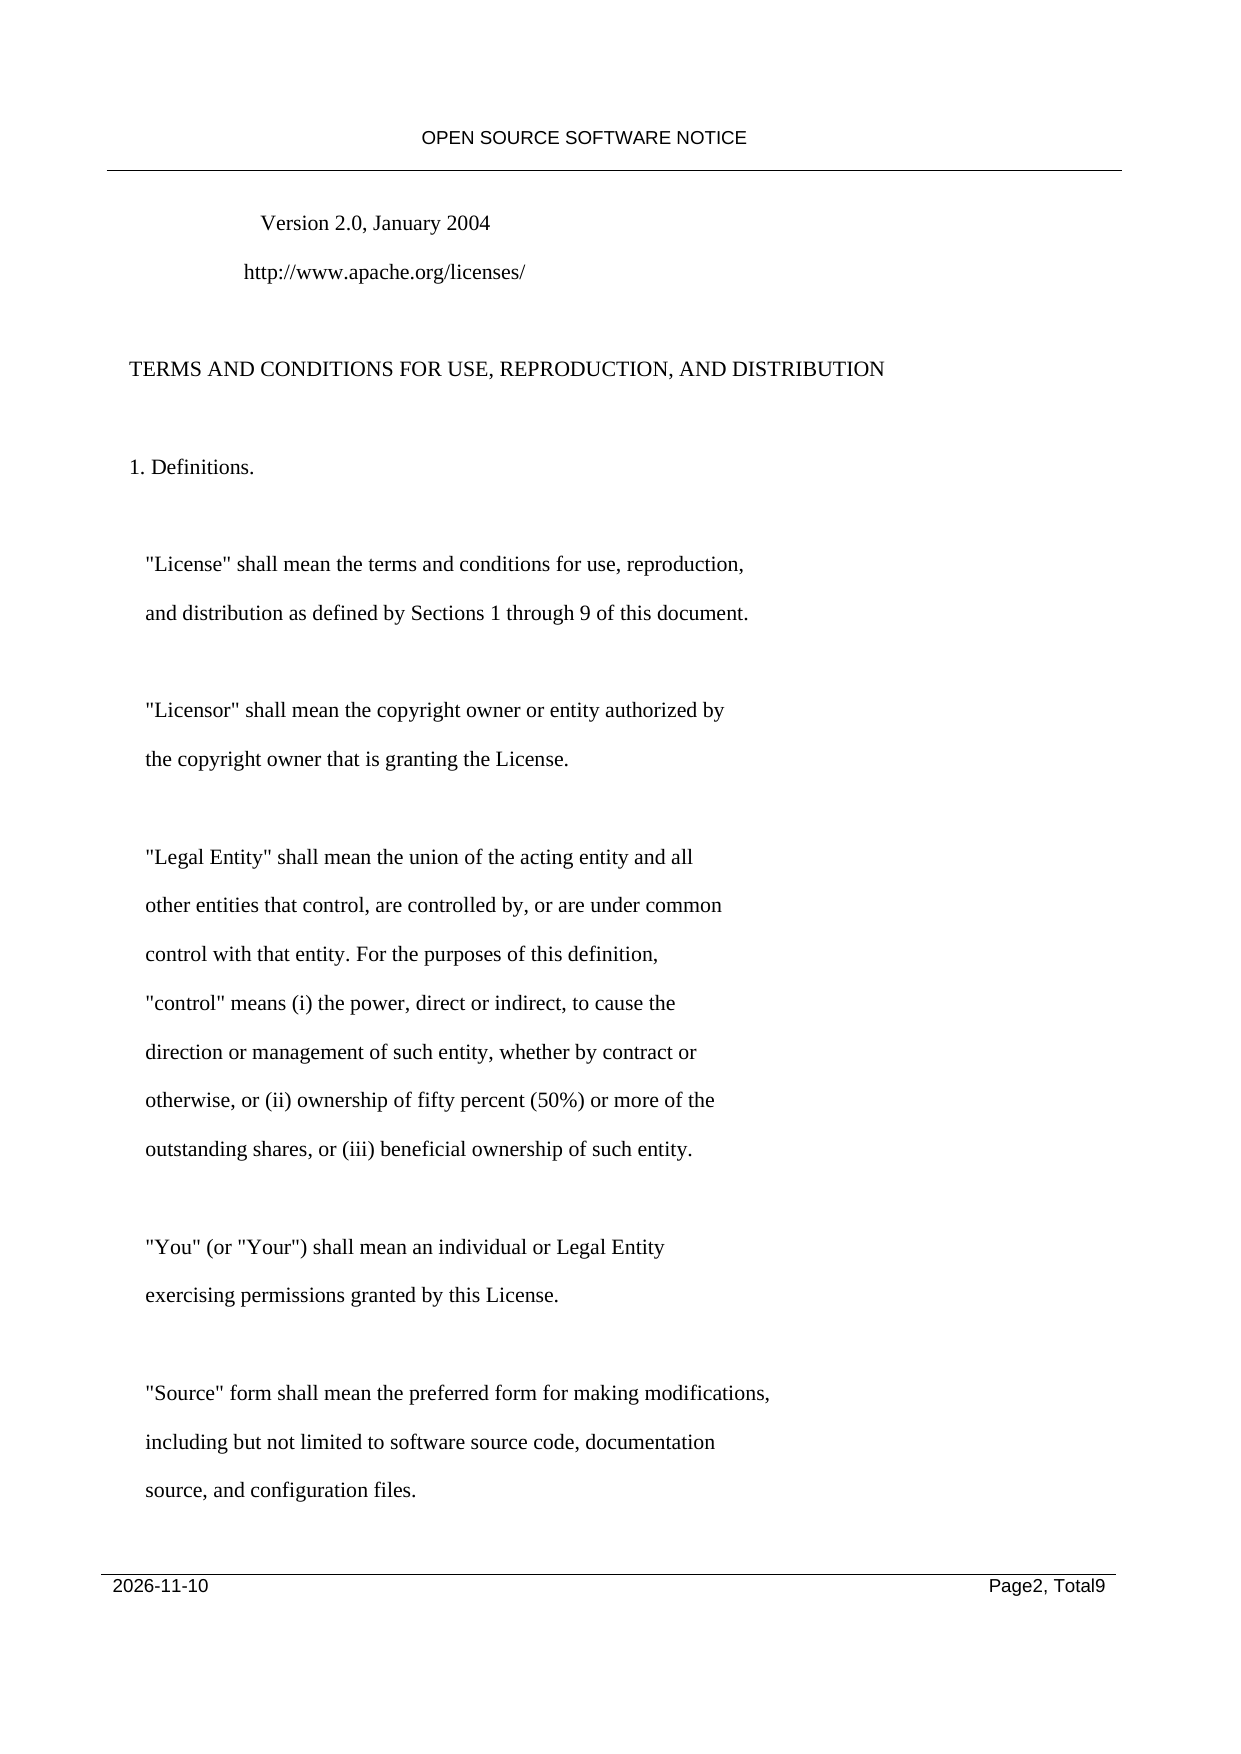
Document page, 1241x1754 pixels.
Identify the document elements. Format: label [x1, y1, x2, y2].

text [112, 206, 1128, 1506]
